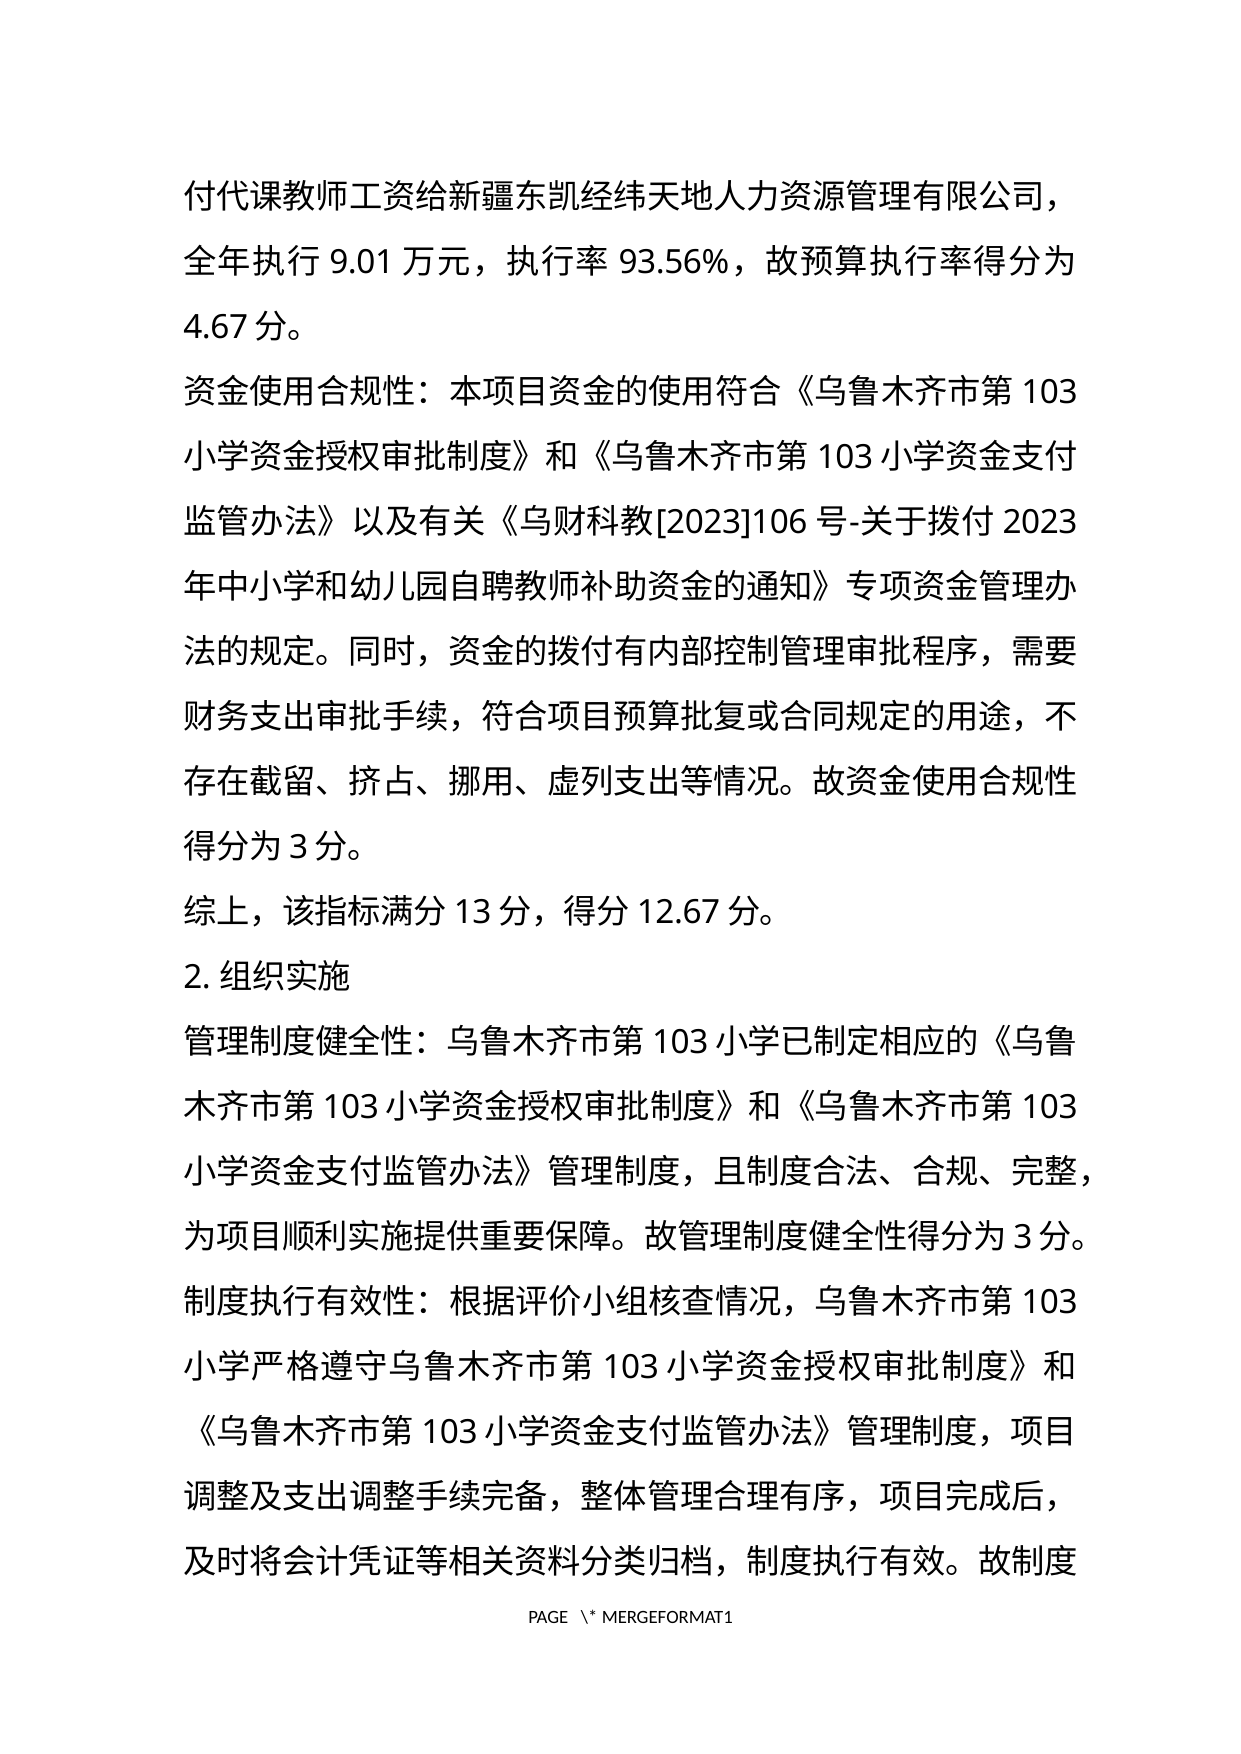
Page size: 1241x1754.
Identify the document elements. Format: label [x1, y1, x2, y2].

text [183, 162, 1078, 1592]
